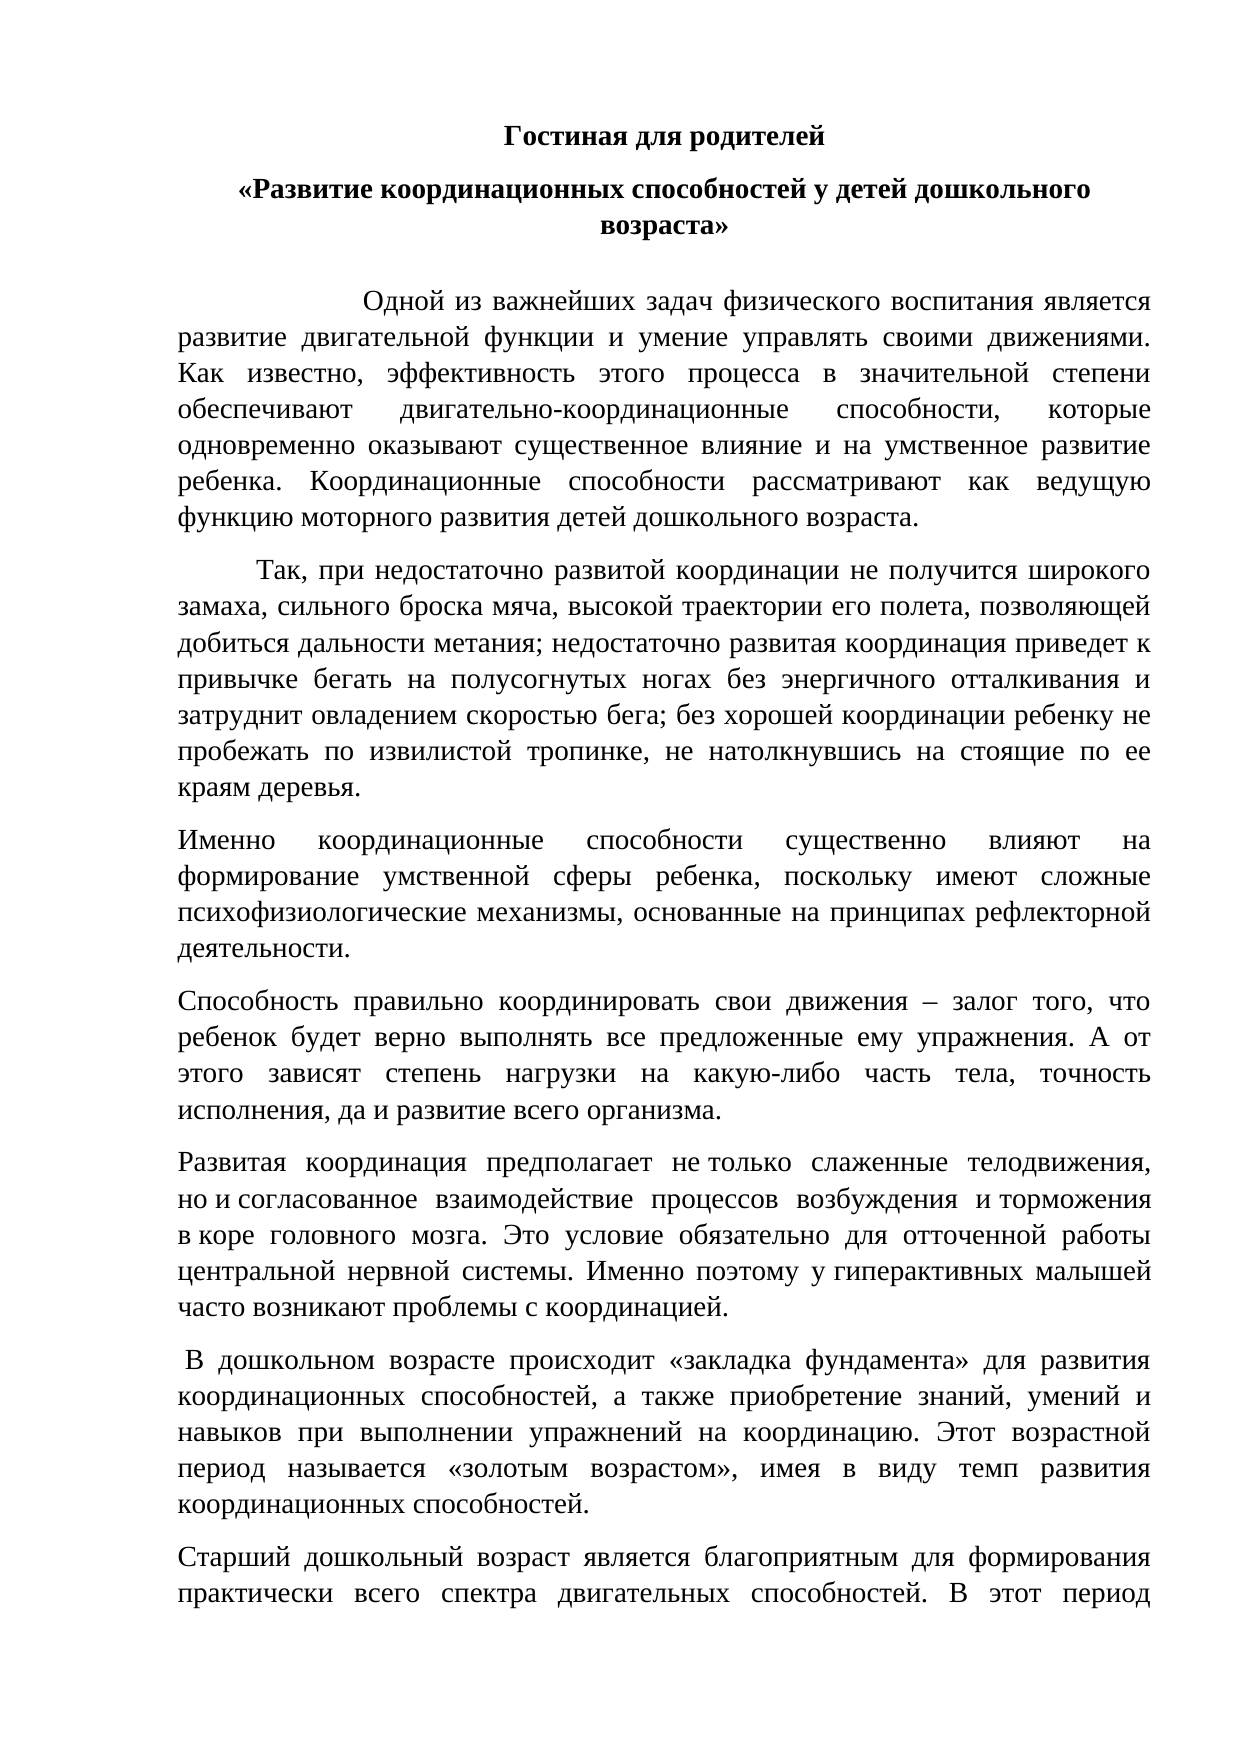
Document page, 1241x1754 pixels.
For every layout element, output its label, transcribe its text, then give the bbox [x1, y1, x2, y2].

text В дошкольном возрасте происходит «закладка фундамента» для развития координационных способностей, а также приобретение знаний, умений и навыков при выполнении упражнений на координацию. Этот возрастной период называется «золотым возрастом», имея в виду темп развития координационных способностей. [177, 1342, 1152, 1520]
text Одной из важнейших задач физического воспитания является развитие двигательной функции и умение управлять своими движениями. Как известно, эффективность этого процесса в значительной степени обеспечивают двигательно-координационные способности, которые одновременно оказывают существенное влияние и на умственное развитие ребенка. Координационные способности рассматривают как ведущую функцию моторного развития детей дошкольного возраста. [177, 260, 1152, 533]
text Именно координационные способности существенно влияют на формирование умственной сферы ребенка, поскольку имеют сложные психофизиологические механизмы, основанные на принципах рефлекторной деятельности. [177, 822, 1152, 964]
text Гостиная для родителей [177, 118, 1152, 152]
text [177, 1539, 1152, 1609]
text «Развитие координационных способностей у детей дошкольного возраста» [177, 171, 1152, 241]
text Развитая координация предполагает не только слаженные телодвижения, но и согласованное взаимодействие процессов возбуждения и торможения в коре головного мозга. Это условие обязательно для отточенной работы центральной нервной системы. Именно поэтому у гиперактивных малышей часто возникают проблемы с координацией. [177, 1144, 1152, 1323]
text Так, при недостаточно развитой координации не получится широкого замаха, сильного броска мяча, высокой траектории его полета, позволяющей добиться дальности метания; недостаточно развитая координация приведет к привычке бегать на полусогнутых ногах без энергичного отталкивания и затруднит овладением скоростью бега; без хорошей координации ребенку не пробежать по извилистой тропинке, не натолкнувшись на стоящие по ее краям деревья. [177, 552, 1152, 803]
text Способность правильно координировать свои движения – залог того, что ребенок будет верно выполнять все предложенные ему упражнения. А от этого зависят степень нагрузки на какую-либо часть тела, точность исполнения, да и развитие всего организма. [177, 983, 1152, 1125]
